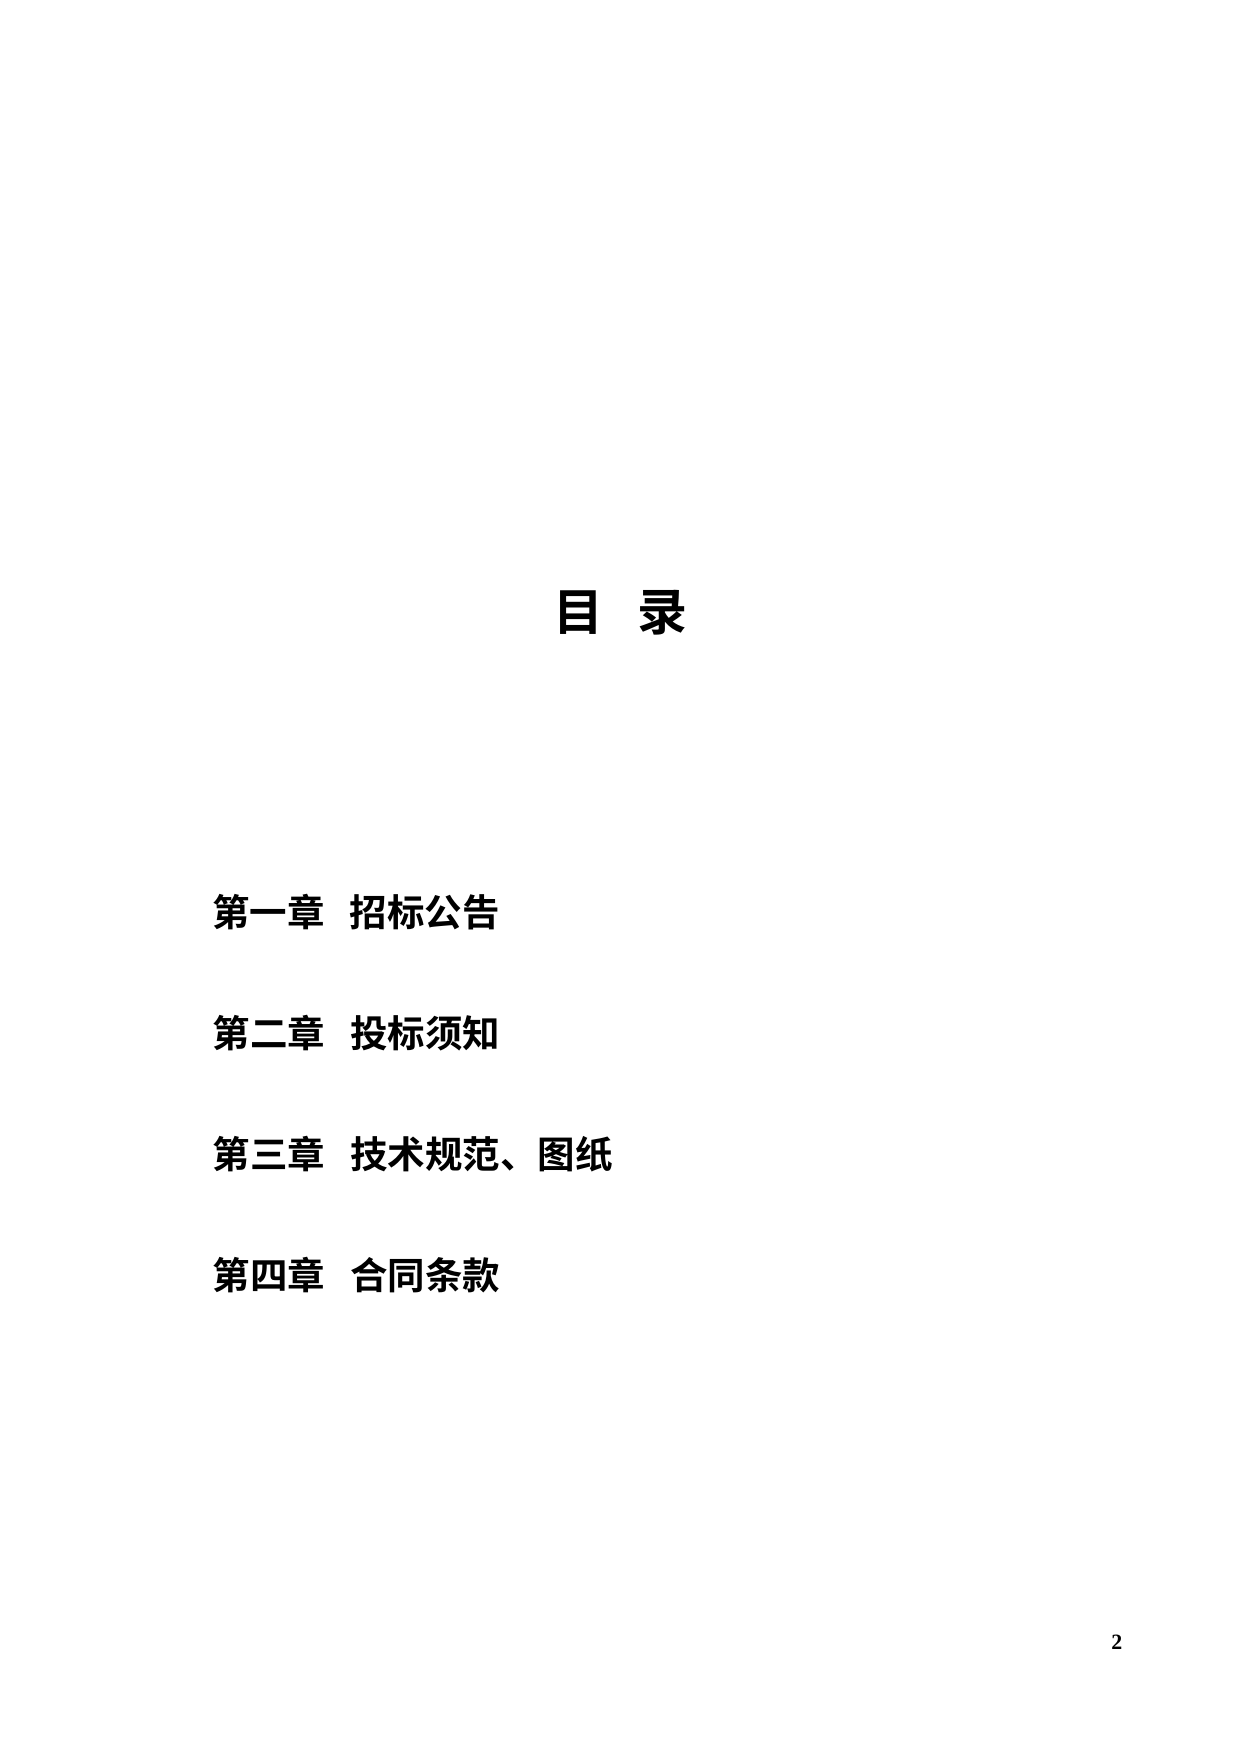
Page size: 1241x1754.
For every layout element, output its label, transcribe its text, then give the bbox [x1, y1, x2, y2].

text 第三章 技术规范、图纸 [118, 1125, 1122, 1179]
text 目 录 [118, 572, 1122, 644]
text 第一章 招标公告 [118, 883, 1122, 937]
text 第四章 合同条款 [118, 1246, 1122, 1300]
text 第二章 投标须知 [118, 1004, 1122, 1058]
